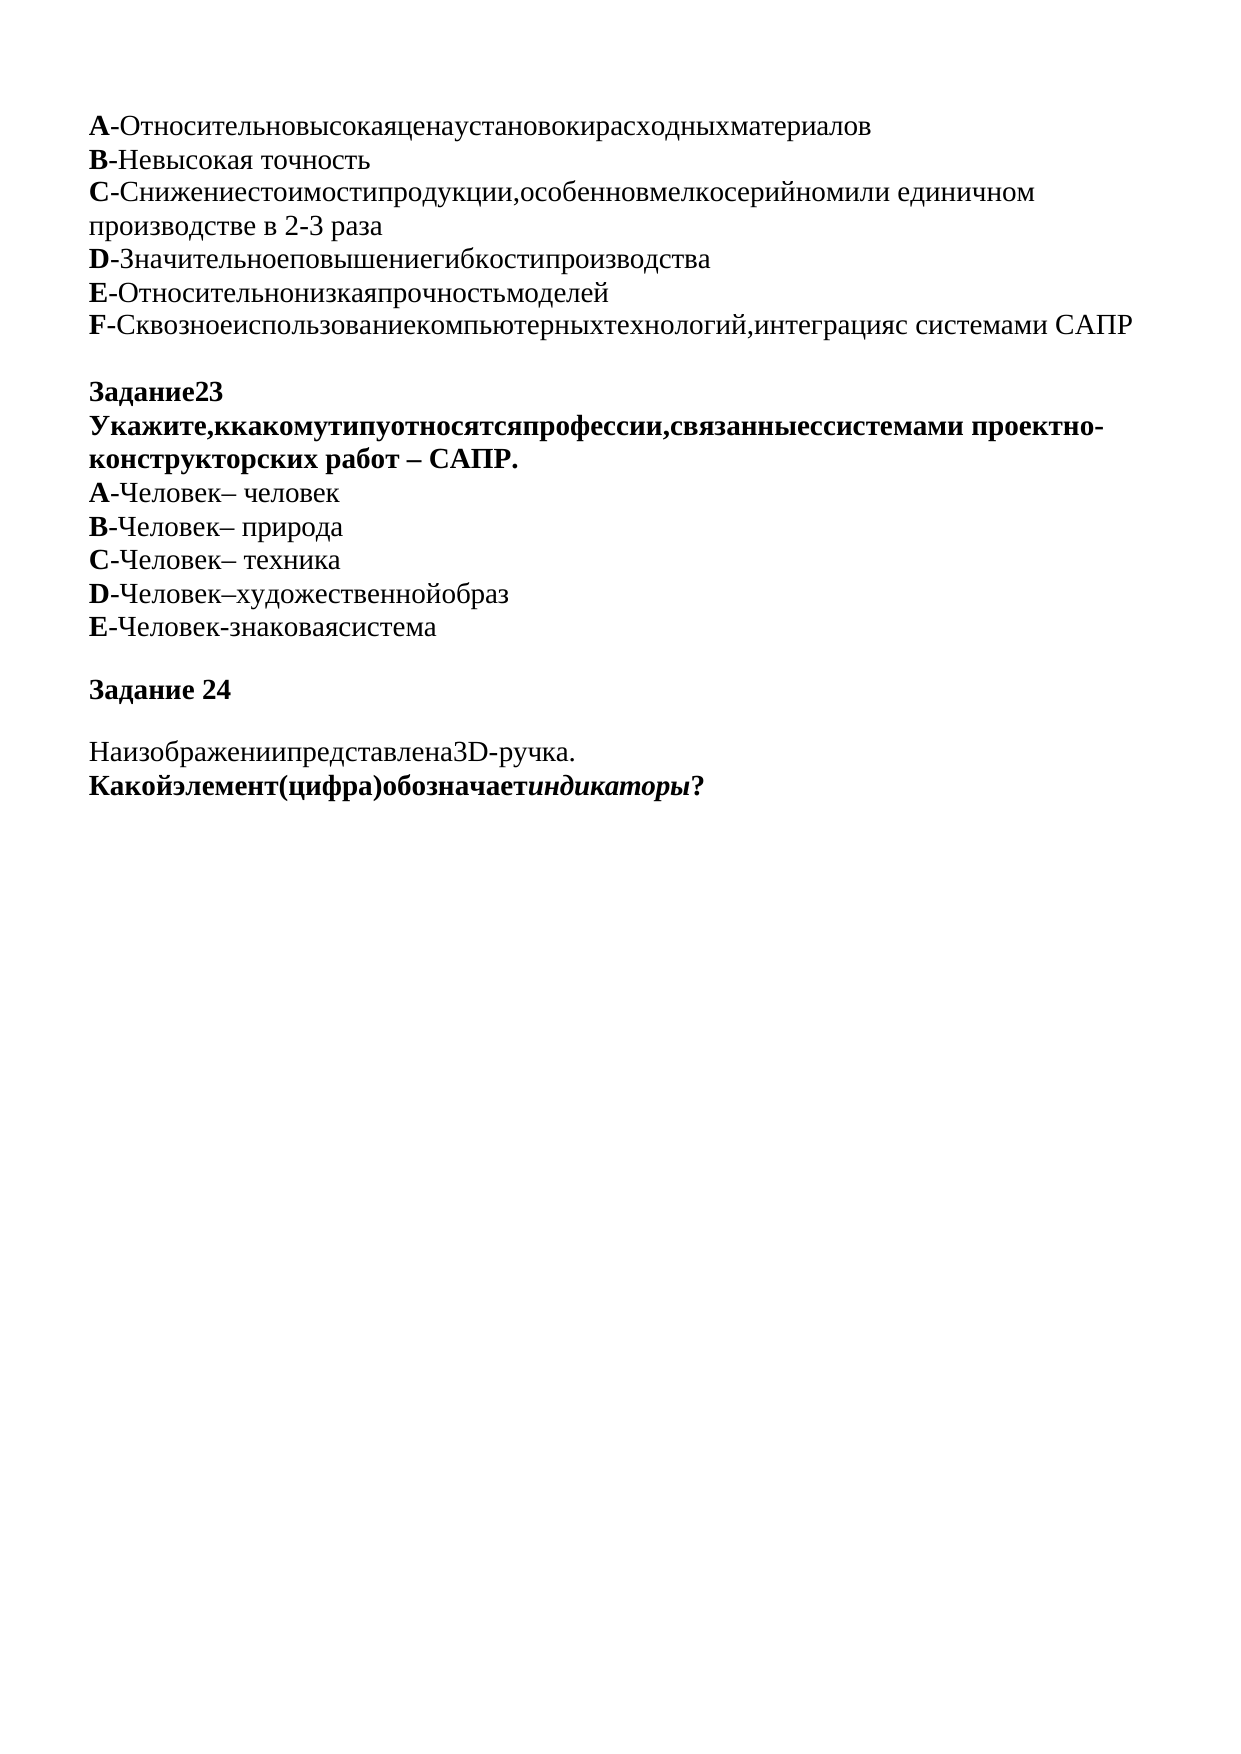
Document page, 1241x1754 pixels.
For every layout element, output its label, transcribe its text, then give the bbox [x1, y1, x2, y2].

subtitle Задание23 [89, 374, 1196, 408]
text Наизображениипредставлена3D-ручка. [89, 735, 1196, 768]
text Какойэлемент(цифра)обозначаетиндикаторы? [89, 768, 1196, 802]
text Укажите,ккакомутипуотносятсяпрофессии,связанныессистемами проектно-конструкторских работ – САПР. [89, 408, 1196, 475]
text E-Человек-знаковаясистема [89, 609, 1196, 643]
text B-Человек– природа [89, 509, 1196, 542]
text F-Сквозноеиспользованиекомпьютерныхтехнологий,интеграцияс системами САПР [89, 308, 1196, 341]
text D-Значительноеповышениегибкостипроизводства [89, 241, 1196, 275]
text E-Относительнонизкаяпрочностьмоделей [89, 275, 1196, 308]
text Задание 24 [89, 672, 1196, 706]
text A-Человек– человек [89, 475, 1196, 509]
text B-Невысокая точность [89, 142, 1196, 175]
text D-Человек–художественнойобраз [89, 576, 1196, 609]
text C-Снижениестоимостипродукции,особенновмелкосерийномили единичном производстве в 2-3 раза [89, 175, 1196, 241]
text A-Относительновысокаяценаустановокирасходныхматериалов [89, 108, 1196, 142]
text C-Человек– техника [89, 542, 1196, 576]
